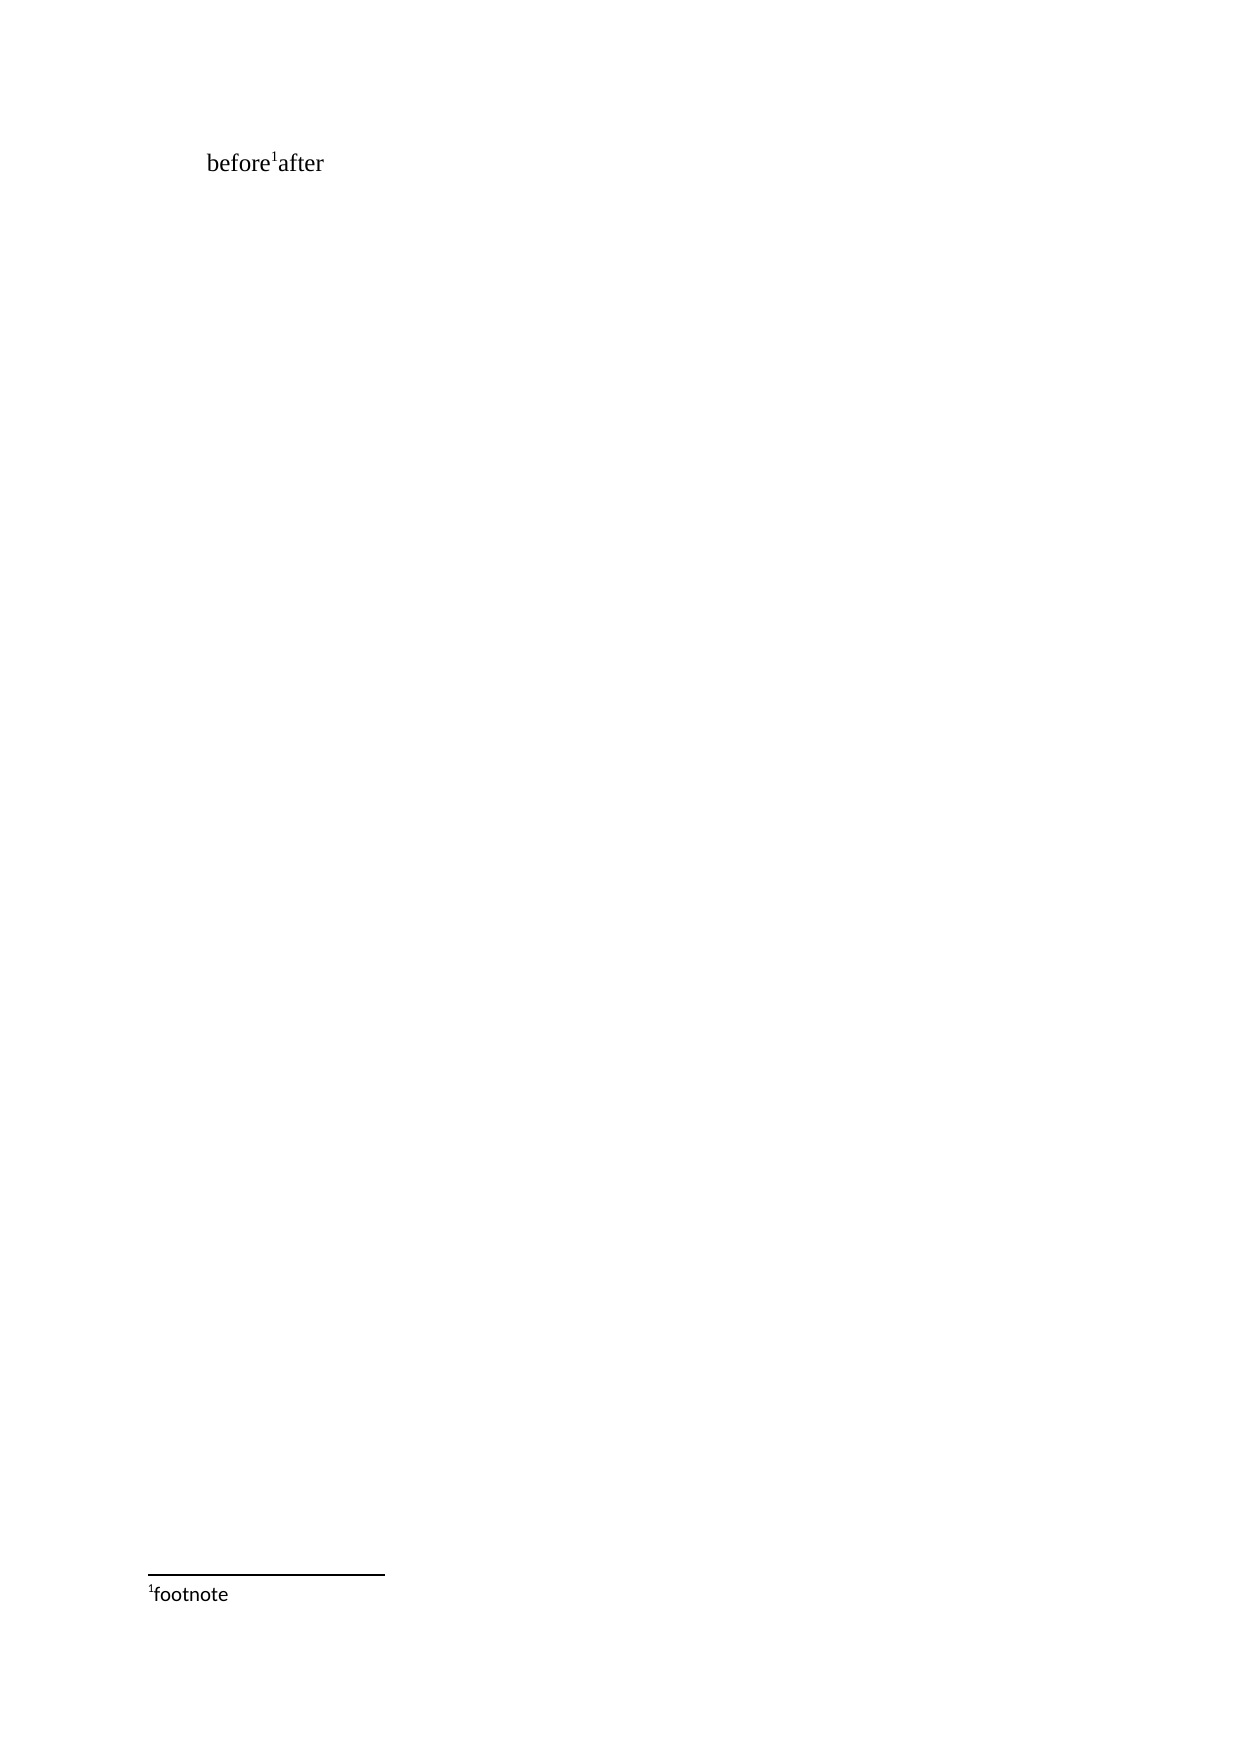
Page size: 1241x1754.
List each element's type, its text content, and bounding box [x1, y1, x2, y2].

text beforeafter [148, 148, 1093, 176]
